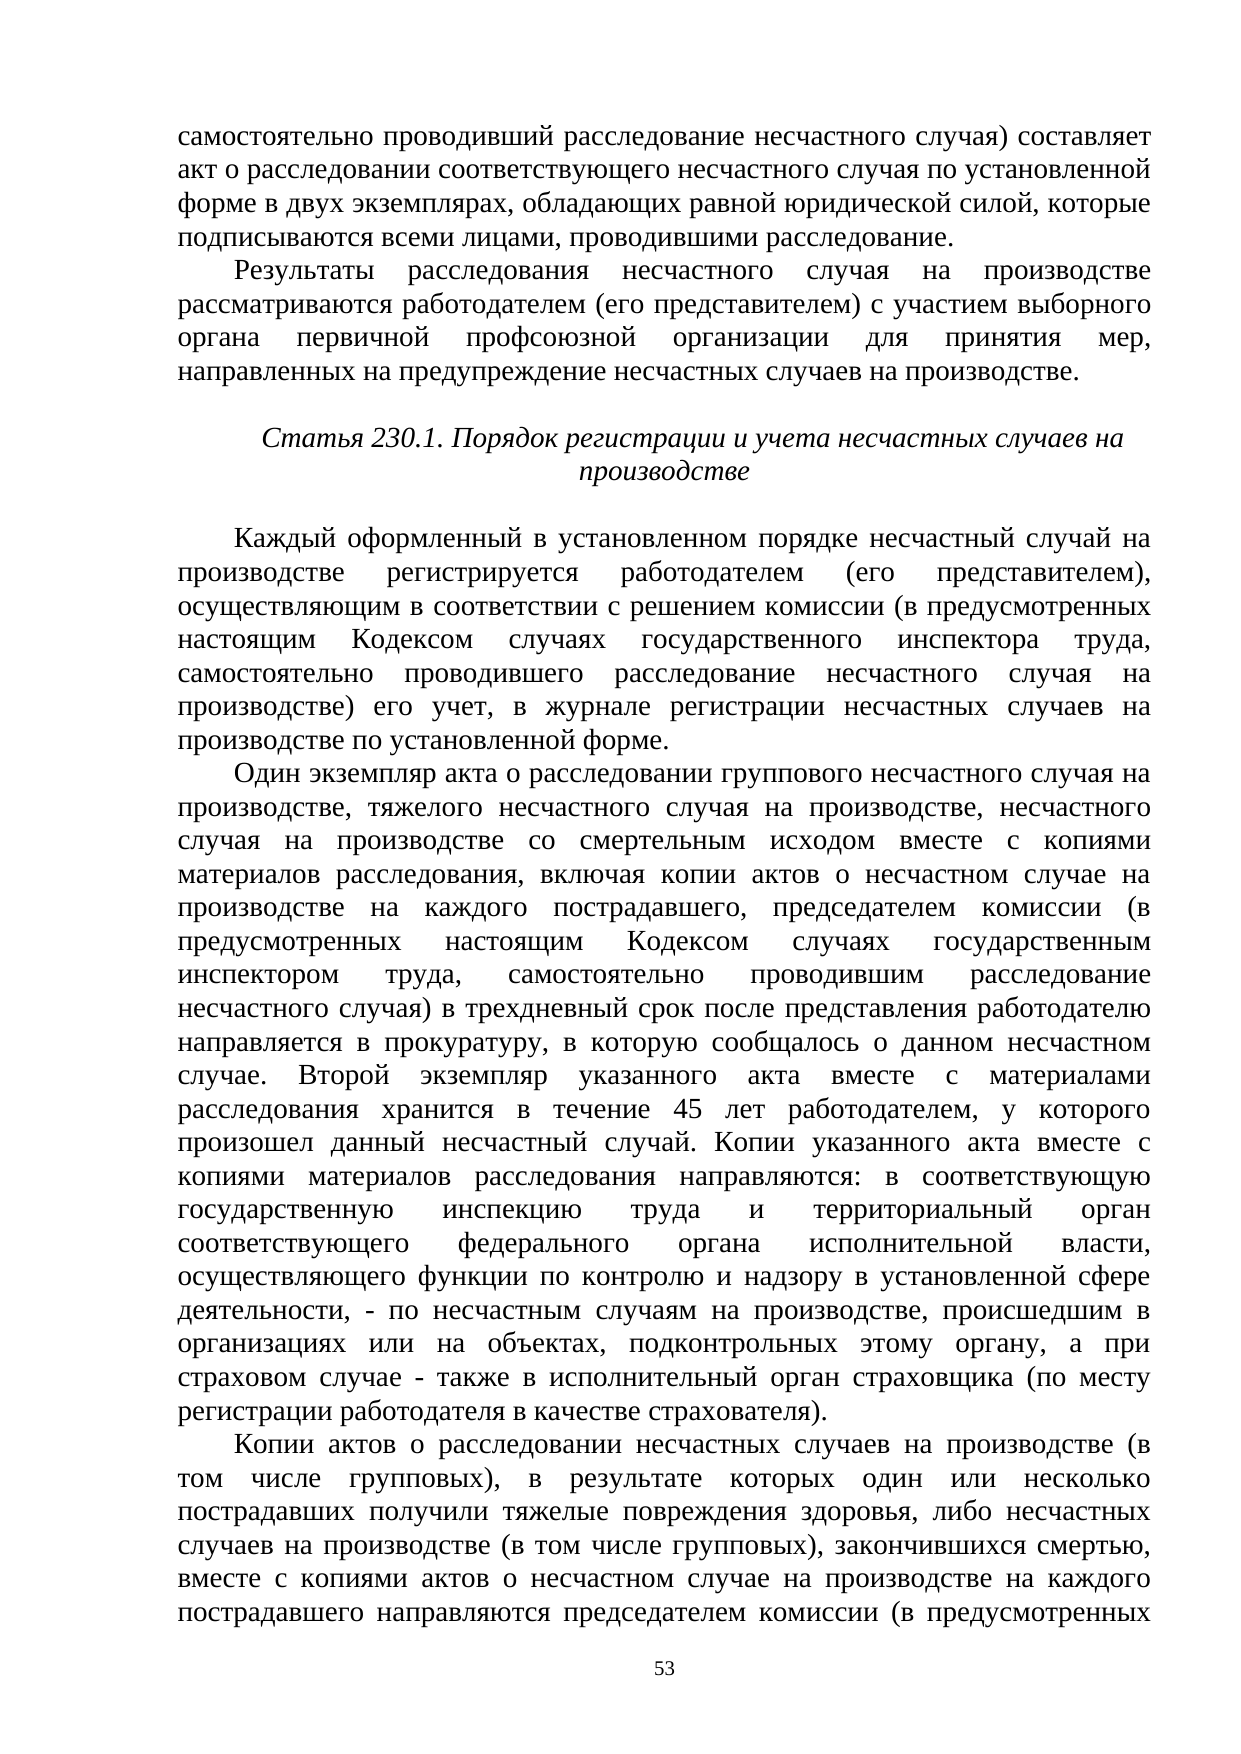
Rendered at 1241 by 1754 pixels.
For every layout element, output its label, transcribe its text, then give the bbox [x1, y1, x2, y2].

text Каждый оформленный в установленном порядке несчастный случай на производстве регистрируется работодателем (его представителем), осуществляющим в соответствии с решением комиссии (в предусмотренных настоящим Кодексом случаях государственного инспектора труда, самостоятельно проводившего расследование несчастного случая на производстве) его учет, в журнале регистрации несчастных случаев на производстве по установленной форме. [177, 521, 1152, 755]
text Статья 230.1. Порядок регистрации и учета несчастных случаев на производстве [177, 420, 1152, 487]
text Результаты расследования несчастного случая на производстве рассматриваются работодателем (его представителем) с участием выборного органа первичной профсоюзной организации для принятия мер, направленных на предупреждение несчастных случаев на производстве. [177, 252, 1152, 386]
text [177, 1426, 1152, 1627]
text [177, 118, 1152, 252]
text Один экземпляр акта о расследовании группового несчастного случая на производстве, тяжелого несчастного случая на производстве, несчастного случая на производстве со смертельным исходом вместе с копиями материалов расследования, включая копии актов о несчастном случае на производстве на каждого пострадавшего, председателем комиссии (в предусмотренных настоящим Кодексом случаях государственным инспектором труда, самостоятельно проводившим расследование несчастного случая) в трехдневный срок после представления работодателю направляется в прокуратуру, в которую сообщалось о данном несчастном случае. Второй экземпляр указанного акта вместе с материалами расследования хранится в течение 45 лет работодателем, у которого произошел данный несчастный случай. Копии указанного акта вместе с копиями материалов расследования направляются: в соответствующую государственную инспекцию труда и территориальный орган соответствующего федерального органа исполнительной власти, осуществляющего функции по контролю и надзору в установленной сфере деятельности, - по несчастным случаям на производстве, происшедшим в организациях или на объектах, подконтрольных этому органу, а при страховом случае - также в исполнительный орган страховщика (по месту регистрации работодателя в качестве страхователя). [177, 755, 1152, 1426]
